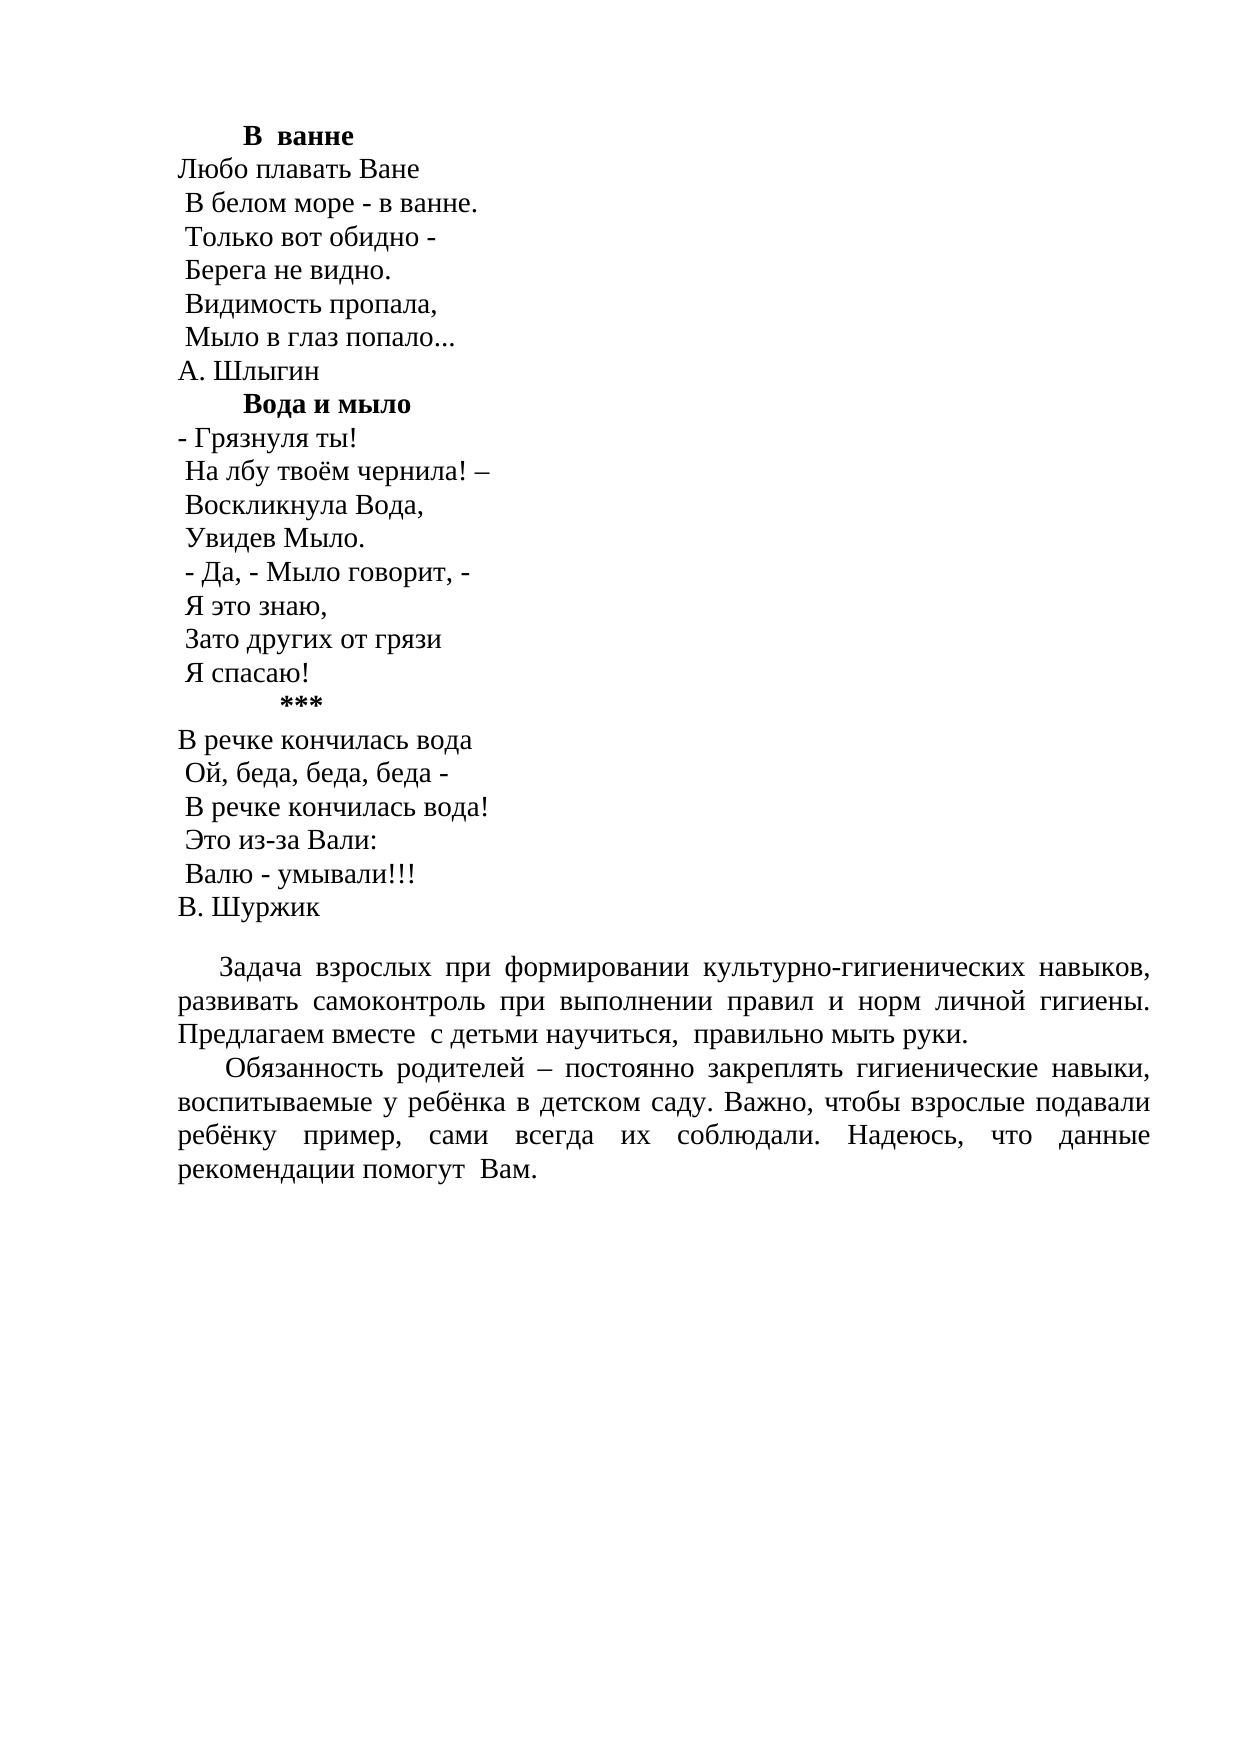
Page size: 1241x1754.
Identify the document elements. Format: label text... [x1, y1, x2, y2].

text В речке кончилась вода [177, 722, 1152, 755]
text Я спасаю! [177, 655, 1152, 688]
text - Грязнуля ты! [177, 420, 1152, 453]
text Ой, беда, беда, беда - [177, 755, 1152, 789]
text Берега не видно. [177, 252, 1152, 286]
text Любо плавать Ване [177, 152, 1152, 185]
text Я это знаю, [177, 588, 1152, 621]
text А. Шлыгин [177, 353, 1152, 386]
text Только вот обидно - [177, 219, 1152, 252]
text Обязанность родителей – постоянно закреплять гигиенические навыки, воспитываемые у ребёнка в детском саду. Важно, чтобы взрослые подавали ребёнку пример, сами всегда их соблюдали. Надеюсь, что данные рекомендации помогут Вам. [177, 1050, 1152, 1184]
text Зато других от грязи [177, 621, 1152, 655]
text Задача взрослых при формировании культурно-гигиенических навыков, развивать самоконтроль при выполнении правил и норм личной гигиены. Предлагаем вместе с детьми научиться, правильно мыть руки. [177, 949, 1152, 1050]
text В ванне [177, 118, 1152, 152]
text В белом море - в ванне. [177, 185, 1152, 219]
text Воскликнула Вода, [177, 487, 1152, 521]
text Увидев Мыло. [177, 521, 1152, 554]
text - Да, - Мыло говорит, - [177, 554, 1152, 588]
text Видимость пропала, [177, 286, 1152, 319]
text В речке кончилась вода! [177, 789, 1152, 822]
text *** [177, 688, 1152, 722]
text На лбу твоём чернила! – [177, 453, 1152, 487]
text В. Шуржик [177, 889, 1152, 923]
text Мыло в глаз попало... [177, 319, 1152, 353]
text Вода и мыло [177, 386, 1152, 420]
text Это из-за Вали: [177, 822, 1152, 856]
text Валю - умывали!!! [177, 856, 1152, 889]
